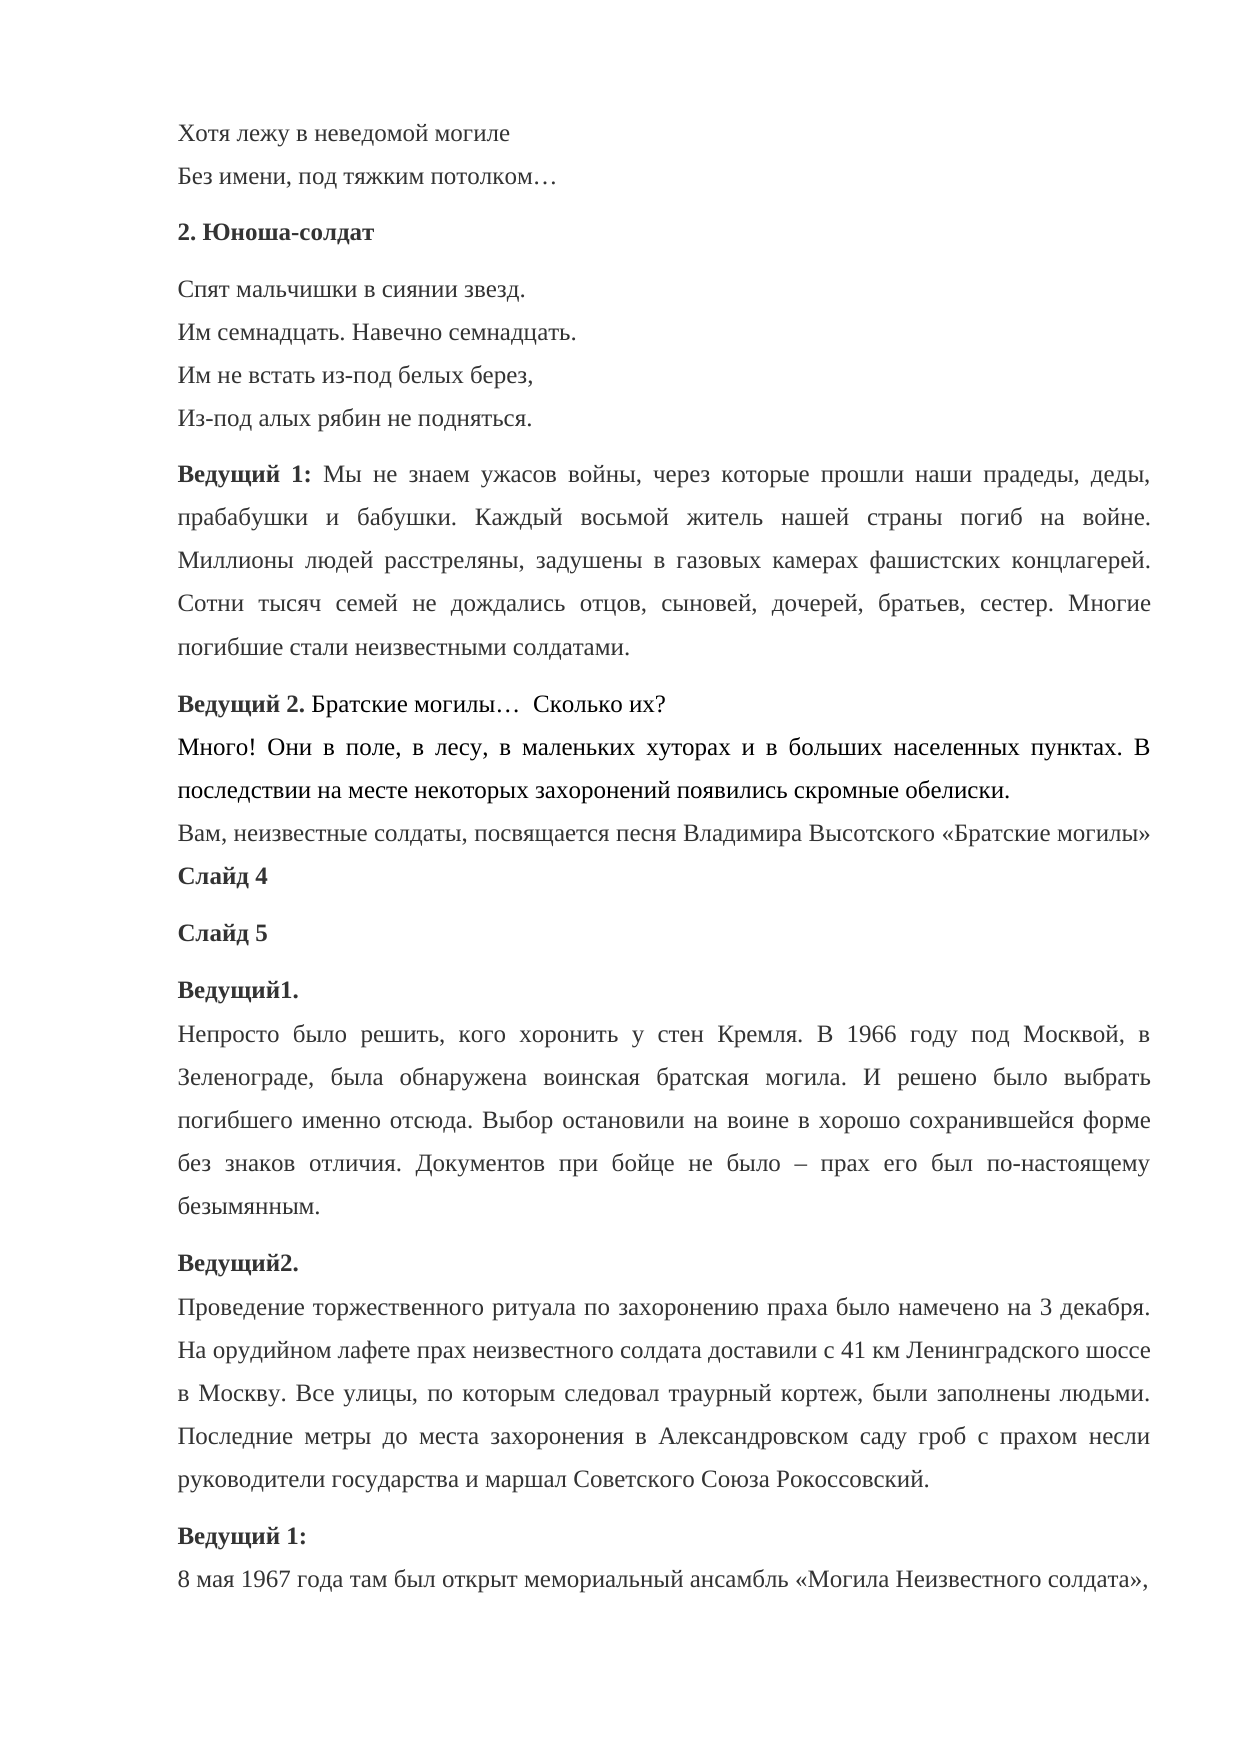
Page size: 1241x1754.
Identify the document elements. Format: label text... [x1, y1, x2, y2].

text Много! Они в поле, в лесу, в маленьких хуторах и в больших населенных пунктах. В последствии на месте некоторых захоронений появились скромные обелиски. [177, 732, 1152, 804]
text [177, 118, 1152, 190]
text Ведущий 1: Мы не знаем ужасов войны, через которые прошли наши прадеды, деды, прабабушки и бабушки. Каждый восьмой житель нашей страны погиб на войне. Миллионы людей расстреляны, задушены в газовых камерах фашистских концлагерей. Сотни тысяч семей не дождались отцов, сыновей, дочерей, братьев, сестер. Многие погибшие стали неизвестными солдатами. [177, 459, 1152, 660]
text Спят мальчишки в сиянии звезд. Им семнадцать. Навечно семнадцать. Им не встать из-под белых берез, Из-под алых рябин не подняться. [177, 274, 1152, 432]
text 2. Юноша-солдат [177, 217, 1152, 246]
text Слайд 5 [177, 918, 1152, 947]
text Ведущий1. Непросто было решить, кого хоронить у стен Кремля. В 1966 году под Москвой, в Зеленограде, была обнаружена воинская братская могила. И решено было выбрать погибшего именно отсюда. Выбор остановили на воине в хорошо сохранившейся форме без знаков отличия. Документов при бойце не было – прах его был по-настоящему безымянным. [177, 976, 1152, 1220]
text Ведущий2. Проведение торжественного ритуала по захоронению праха было намечено на 3 декабря. На орудийном лафете прах неизвестного солдата доставили с 41 км Ленинградского шоссе в Москву. Все улицы, по которым следовал траурный кортеж, были заполнены людьми. Последние метры до места захоронения в Александровском саду гроб с прахом несли руководители государства и маршал Советского Союза Рокоссовский. [177, 1248, 1152, 1493]
text Вам, неизвестные солдаты, посвящается песня Владимира Высотского «Братские могилы» Слайд 4 [177, 818, 1152, 890]
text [177, 1521, 1152, 1593]
text Ведущий 2. Братские могилы… Сколько их? [177, 689, 1152, 717]
